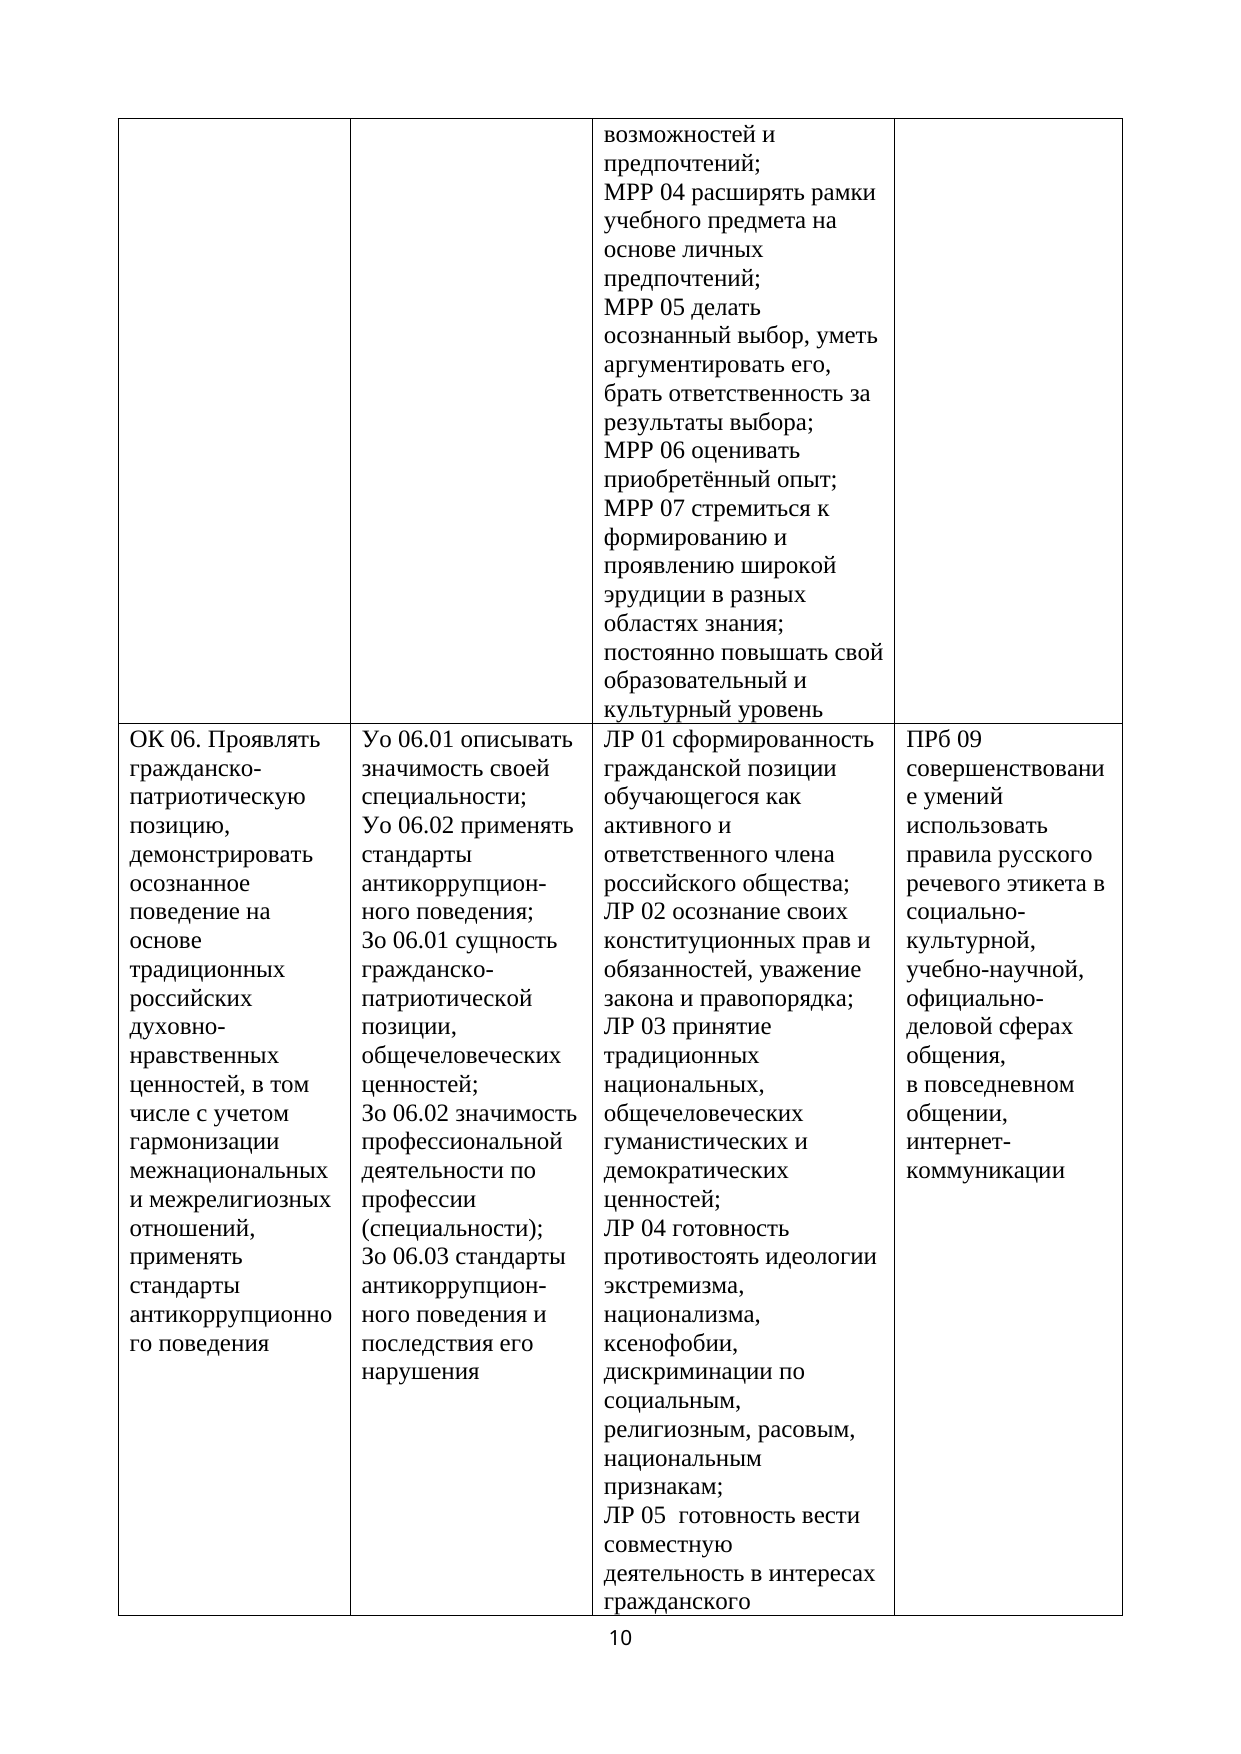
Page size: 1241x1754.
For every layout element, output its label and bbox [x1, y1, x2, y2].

table_cell [351, 119, 592, 723]
table_cell [895, 119, 1122, 723]
table_cell [119, 724, 350, 1615]
table_cell [895, 724, 1122, 1615]
table_cell [351, 724, 592, 1615]
table_cell [593, 119, 894, 723]
table_cell [119, 119, 350, 723]
table_cell [593, 724, 894, 1615]
